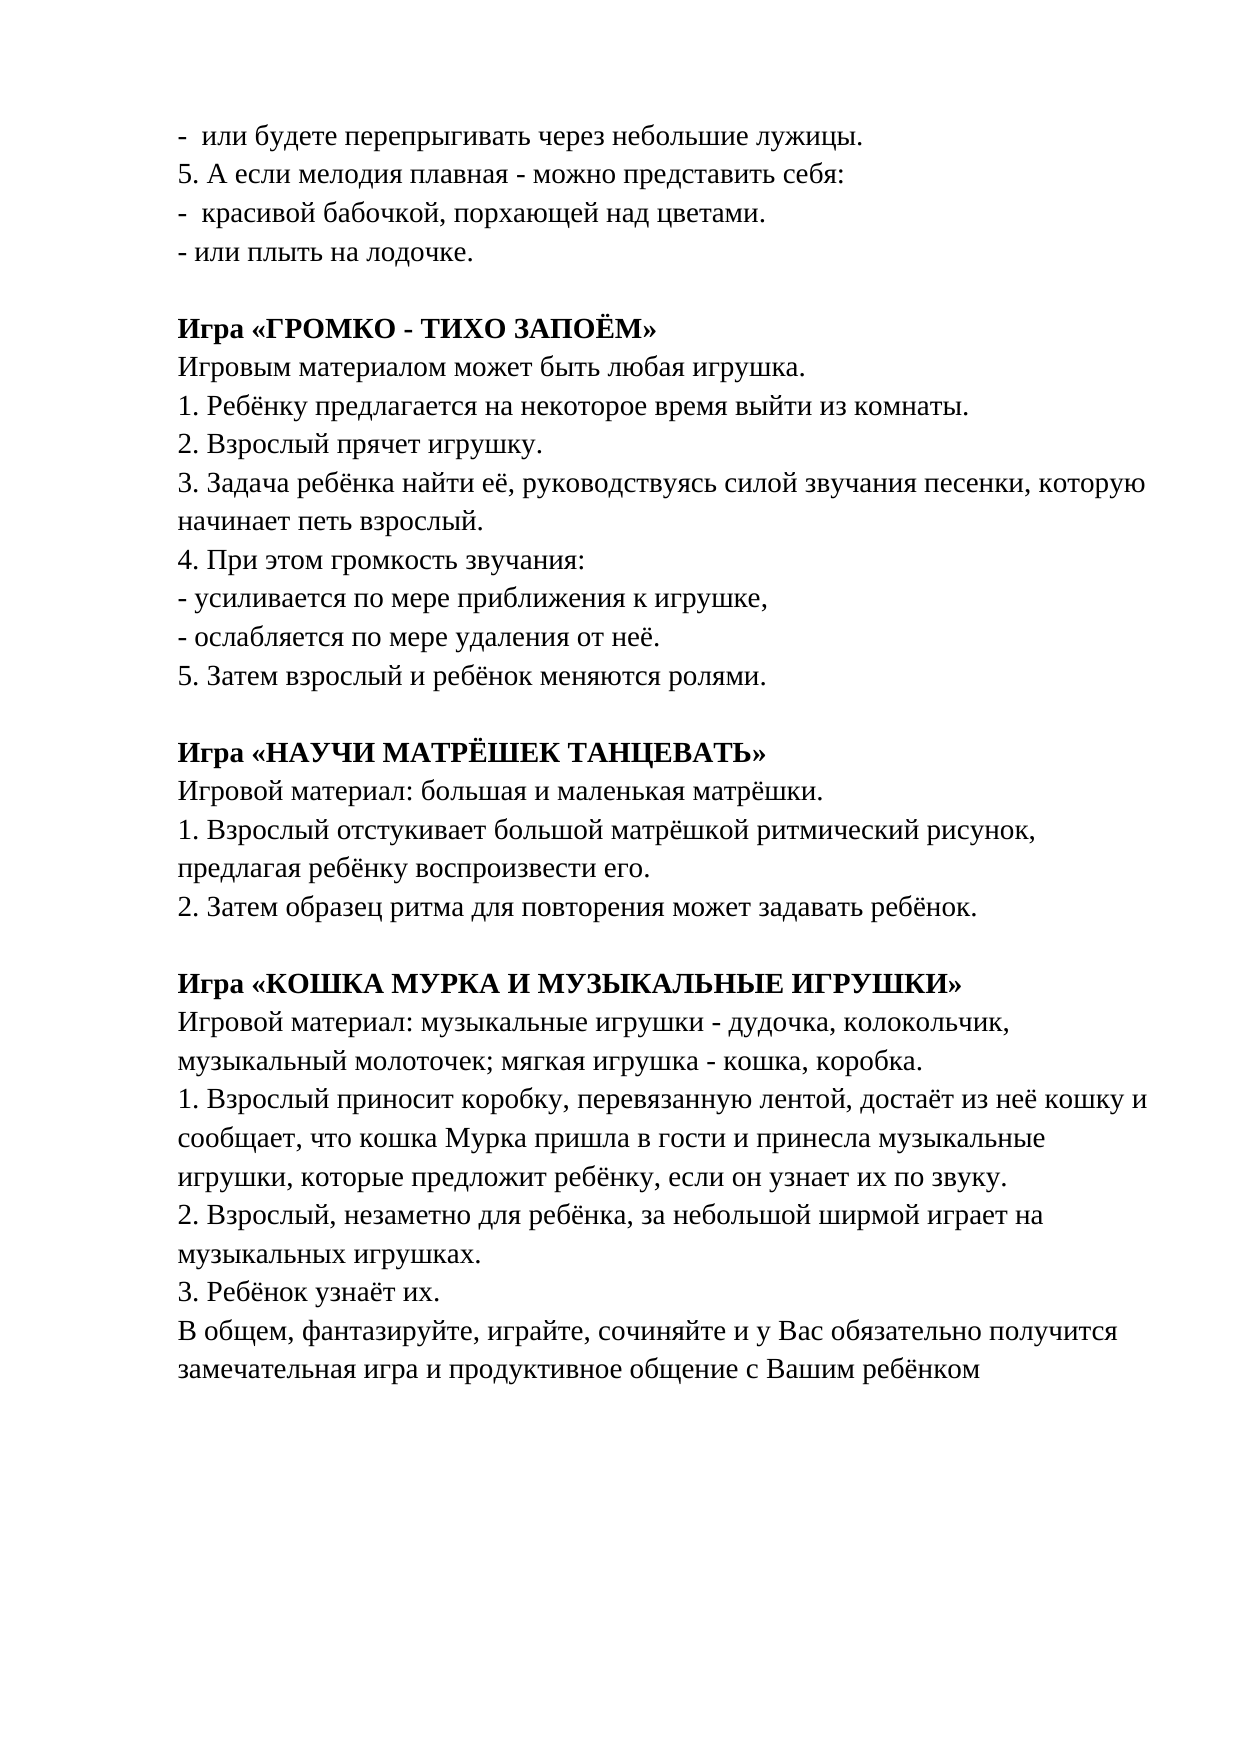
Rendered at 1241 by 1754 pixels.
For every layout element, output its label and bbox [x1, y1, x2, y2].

text [177, 118, 1152, 1385]
